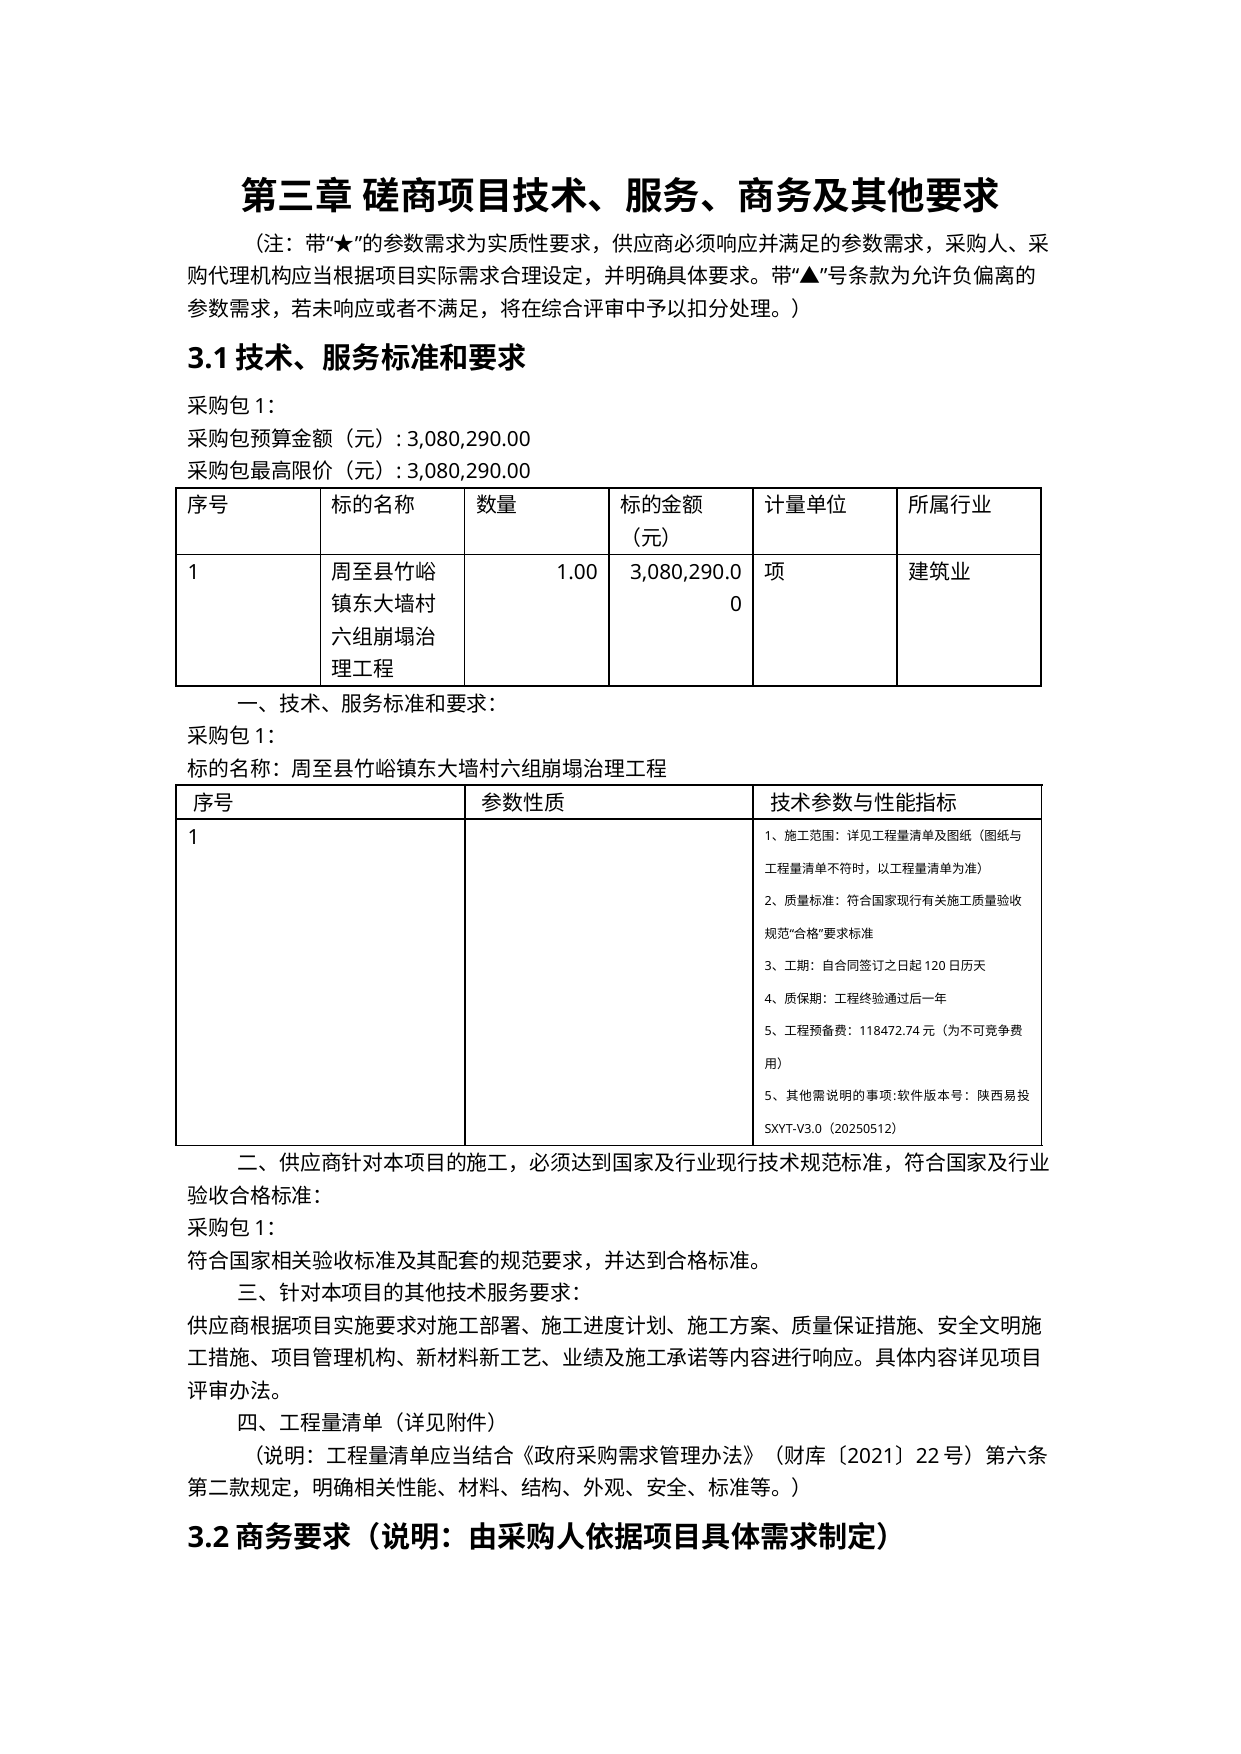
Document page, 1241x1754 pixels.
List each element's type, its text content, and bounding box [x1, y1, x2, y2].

table_header 标的名称 [321, 489, 464, 553]
table_header 所属行业 [898, 489, 1040, 553]
text 采购包预算金额（元）: 3,080,290.00 [187, 422, 1053, 454]
text 3.1技术、服务标准和要求 [187, 324, 1053, 389]
table_header 数量 [465, 489, 608, 553]
text 采购包最高限价（元）: 3,080,290.00 [187, 454, 1053, 487]
text 采购包1： [187, 389, 1053, 422]
table_cell 建筑业 [898, 555, 1040, 685]
text 符合国家相关验收标准及其配套的规范要求，并达到合格标准。 [187, 1244, 1053, 1276]
table_cell 3,080,290.00 [610, 555, 752, 685]
text 采购包1： [187, 719, 1053, 752]
text （注：带“★”的参数需求为实质性要求，供应商必须响应并满足的参数需求，采购人、采购代理机构应当根据项目实际需求合理设定，并明确具体要求。带“▲”号条款为允许负偏离的参数需求，若未响应或者不满足，将在综合评审中予以扣分处理。） [187, 227, 1053, 324]
table_cell 1 [177, 555, 320, 685]
text 供应商根据项目实施要求对施工部署、施工进度计划、施工方案、质量保证措施、安全文明施工措施、项目管理机构、新材料新工艺、业绩及施工承诺等内容进行响应。具体内容详见项目评审办法。 [187, 1309, 1053, 1406]
table_cell 周至县竹峪镇东大墙村六组崩塌治理工程 [321, 555, 464, 685]
table_cell 1、施工范围：详见工程量清单及图纸（图纸与工程量清单不符时，以工程量清单为准） 2、质量标准：符合国家现行有关施工质量验收规范“合格”要求标准 3、工期：自合同签订之日起120日历天 4、质保期：工程终验通过后一年 5、工程预备费：118472.74元（为不可竞争费用） 5、其他需说明的事项:软件版本号：陕西易投SXYT-V3.0（20250512） [754, 820, 1041, 1145]
text 四、工程量清单（详见附件） [187, 1406, 1053, 1439]
text （说明：工程量清单应当结合《政府采购需求管理办法》（财库〔2021〕22号）第六条第二款规定，明确相关性能、材料、结构、外观、安全、标准等。） [187, 1439, 1053, 1504]
table_header 参数性质 [466, 786, 752, 818]
text 三、针对本项目的其他技术服务要求： [187, 1276, 1053, 1309]
table_header 计量单位 [754, 489, 896, 553]
table_cell [466, 820, 752, 1145]
table_header 序号 [177, 489, 320, 553]
table_cell 项 [754, 555, 896, 685]
text 一、技术、服务标准和要求： [187, 687, 1053, 719]
text 采购包1： [187, 1211, 1053, 1244]
text 第三章 磋商项目技术、服务、商务及其他要求 [187, 162, 1053, 227]
text 标的名称：周至县竹峪镇东大墙村六组崩塌治理工程 [187, 752, 1053, 784]
text 3.2商务要求（说明：由采购人依据项目具体需求制定） [187, 1504, 1053, 1569]
table_cell 1.00 [465, 555, 608, 685]
text 二、供应商针对本项目的施工，必须达到国家及行业现行技术规范标准，符合国家及行业验收合格标准： [187, 1146, 1053, 1211]
table_cell 1 [177, 820, 464, 1145]
table_header 技术参数与性能指标 [754, 786, 1041, 818]
table_header 标的金额 （元） [610, 489, 752, 553]
table_header 序号 [177, 786, 464, 818]
